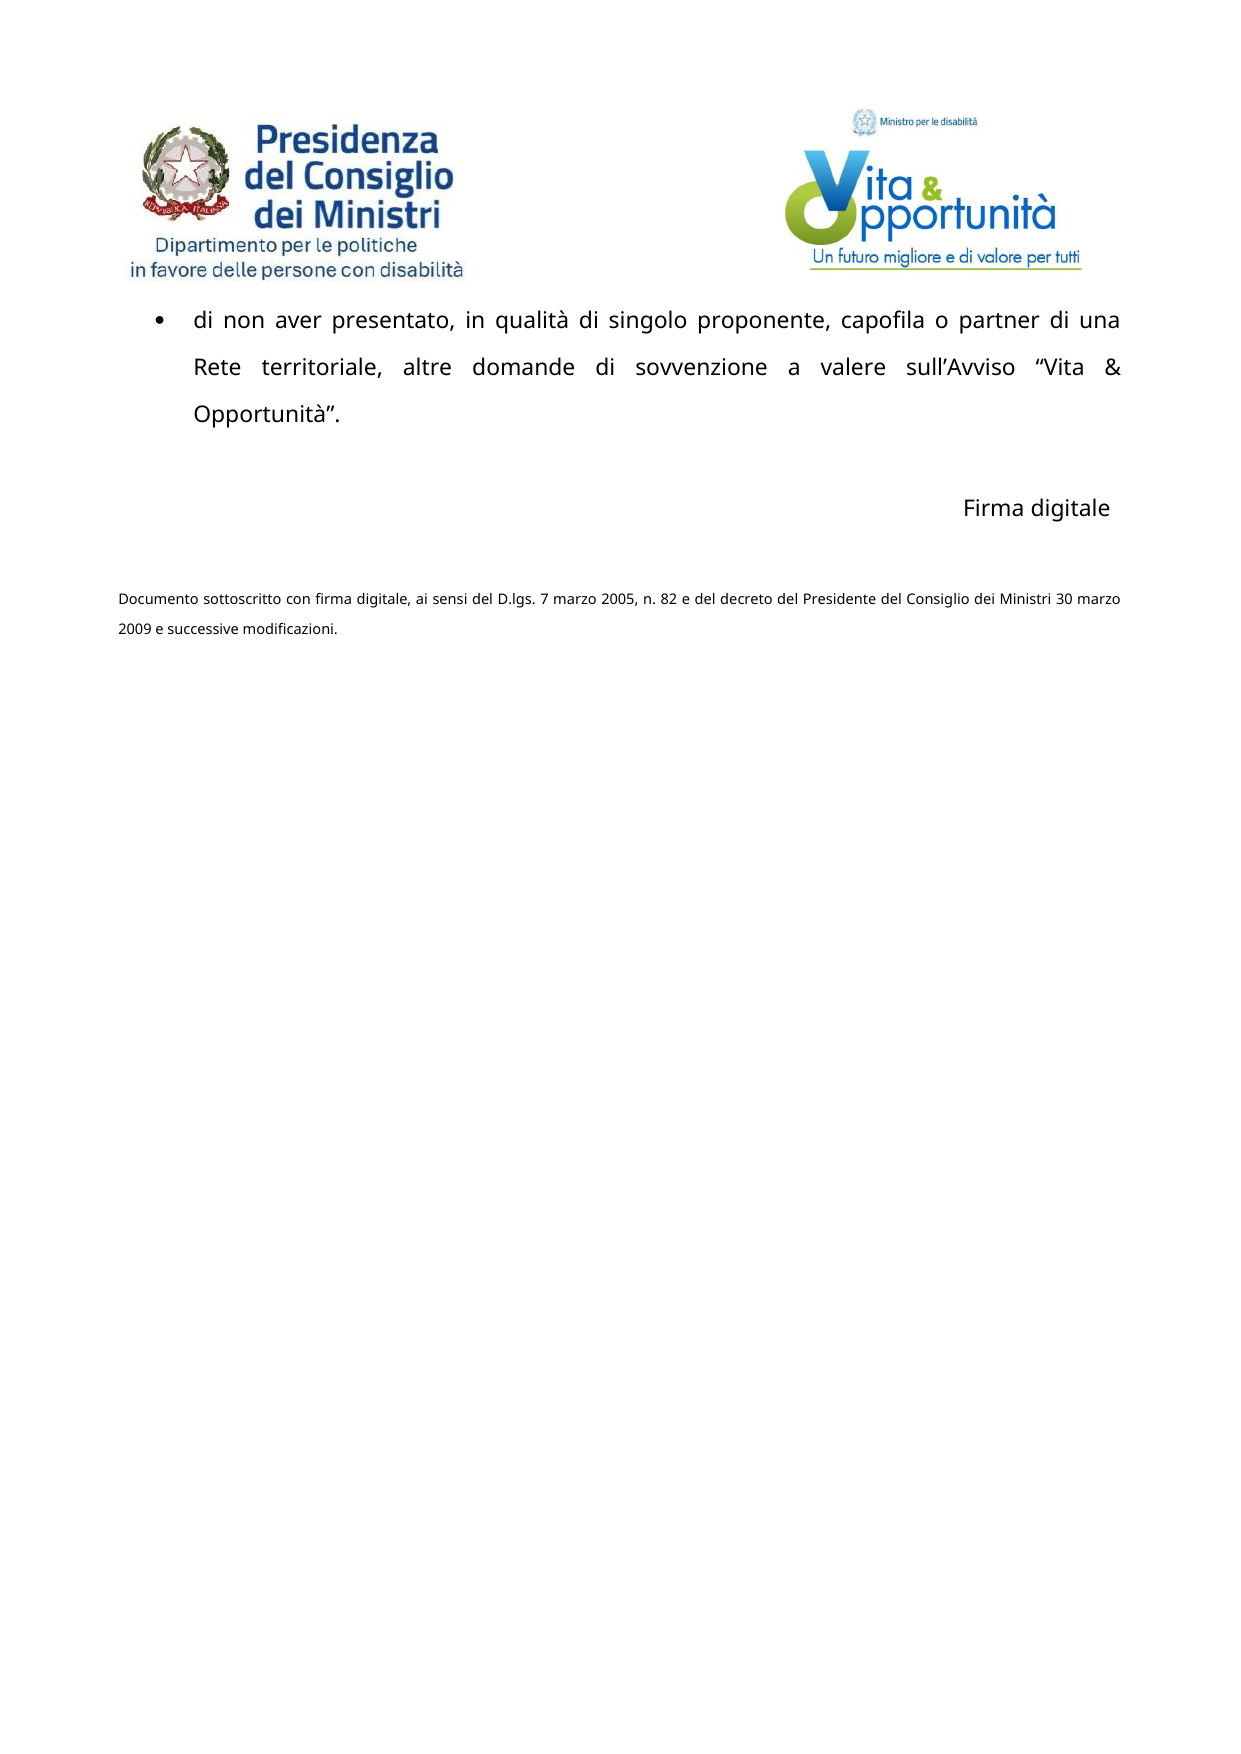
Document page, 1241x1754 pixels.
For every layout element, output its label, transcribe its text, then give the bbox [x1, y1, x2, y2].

list di non aver presentato, in qualità di singolo proponente, capofila o partner di una Rete territoriale, altre domande di sovvenzione a valere sull’Avviso “Vita & Opportunità”. [156, 304, 1122, 429]
picture [763, 101, 1121, 288]
text Documento sottoscritto con firma digitale, ai sensi del D.lgs. 7 marzo 2005, n. 82 e del decreto del Presidente del Consiglio dei Ministri 30 marzo 2009 e successive modificazioni. [118, 589, 1122, 639]
text Firma digitale [118, 492, 1122, 523]
picture [118, 115, 470, 288]
